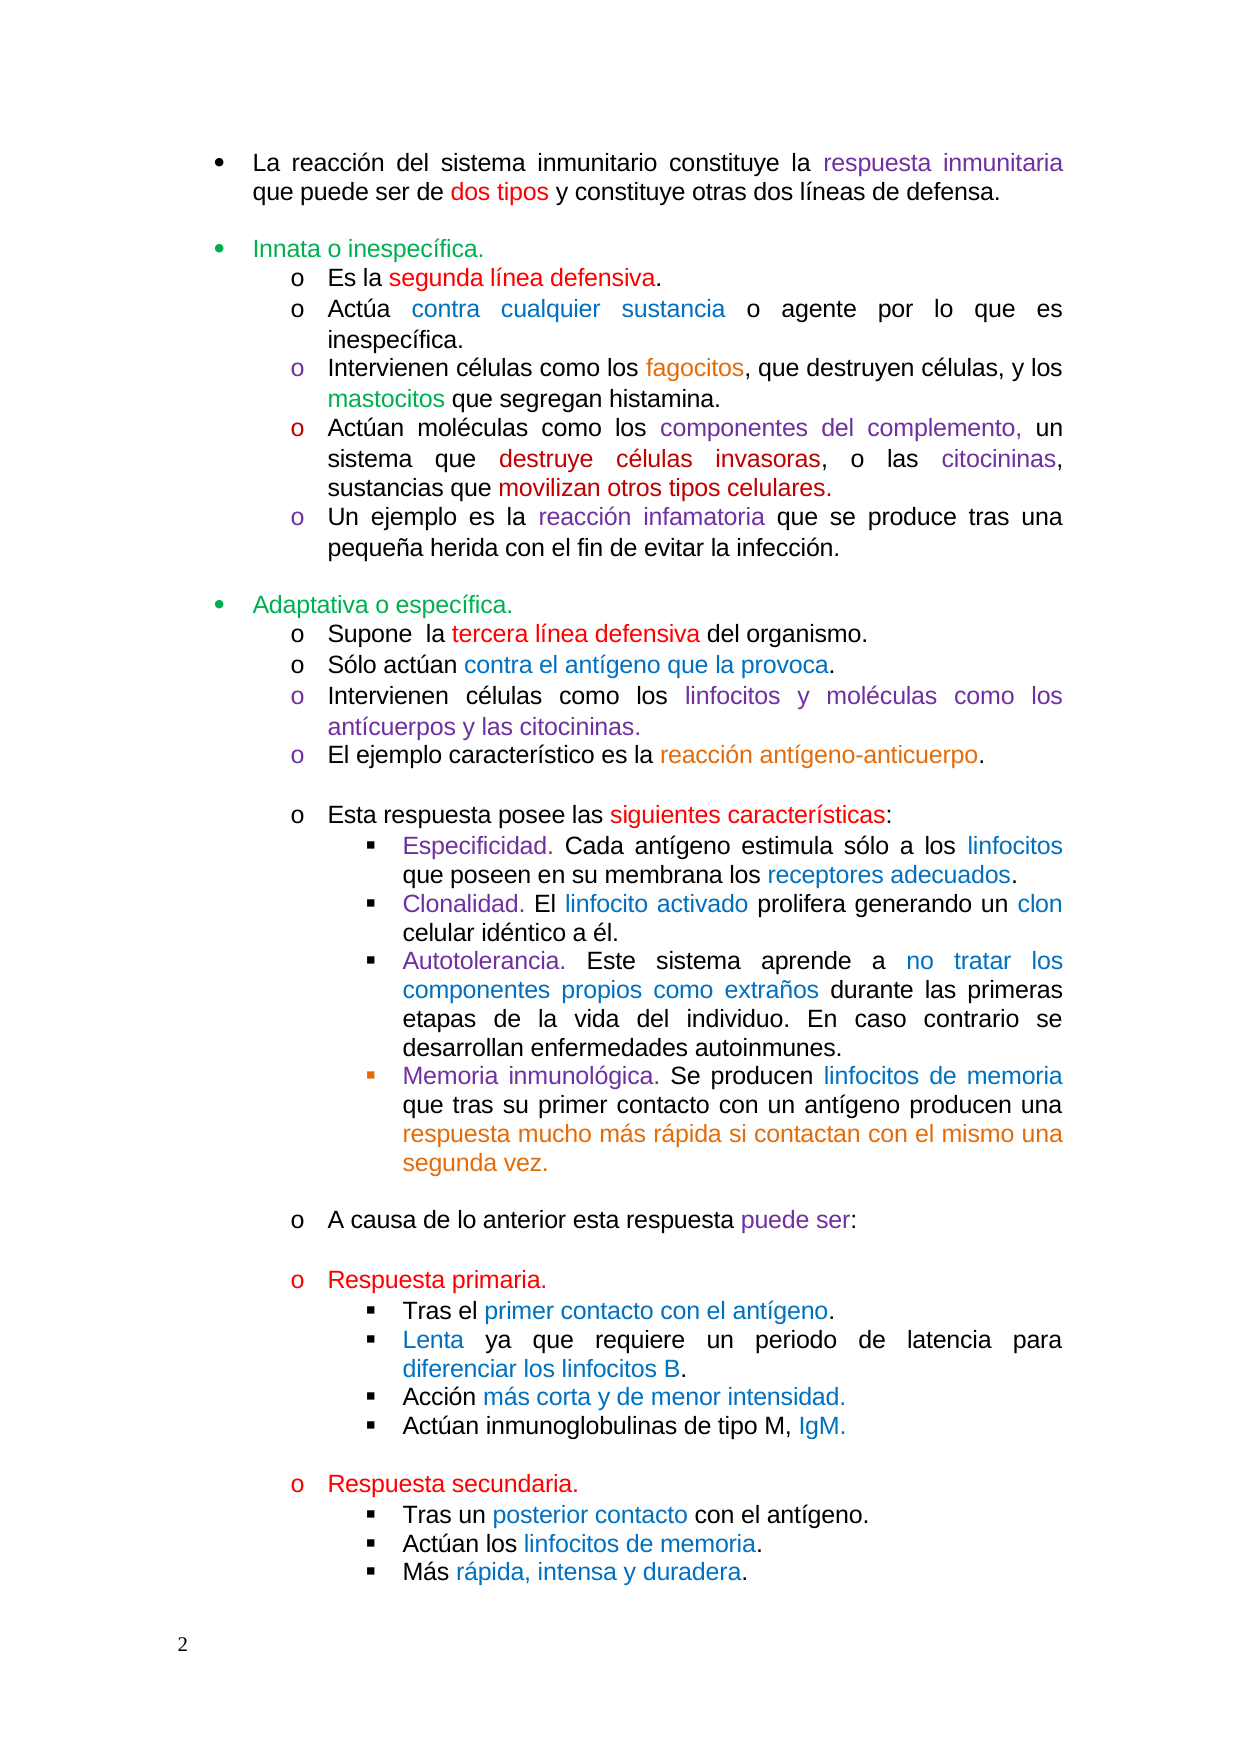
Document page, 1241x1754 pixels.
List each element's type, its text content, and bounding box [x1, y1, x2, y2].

list Actúa contra cualquier sustancia o agente por lo que es inespecífica. [290, 294, 1063, 353]
list Esta respuesta posee las siguientes características: [290, 800, 1063, 831]
list Supone la tercera línea defensiva del organismo. [290, 619, 1063, 650]
list Tras el primer contacto con el antígeno. [365, 1296, 1063, 1325]
list Intervienen células como los linfocitos y moléculas como los antícuerpos y las citocininas. [290, 681, 1063, 740]
list Innata o inespecífica. [215, 234, 1063, 263]
list Memoria inmunológica. Se producen linfocitos de memoria que tras su primer contacto con un antígeno producen una respuesta mucho más rápida si contactan con el mismo una segunda vez. [365, 1061, 1063, 1176]
list Actúan moléculas como los componentes del complemento, un sistema que destruye células invasoras, o las citocininas, sustancias que movilizan otros tipos celulares. [290, 413, 1063, 502]
list Lenta ya que requiere un periodo de latencia para diferenciar los linfocitos B. [365, 1325, 1063, 1382]
list Respuesta secundaria. [290, 1469, 1063, 1500]
list Clonalidad. El linfocito activado prolifera generando un clon celular idéntico a él. [365, 889, 1063, 946]
list Adaptativa o específica. [215, 590, 1063, 619]
list Un ejemplo es la reacción infamatoria que se produce tras una pequeña herida con el fin de evitar la infección. [290, 502, 1063, 561]
list Autotolerancia. Este sistema aprende a no tratar los componentes propios como extraños durante las primeras etapas de la vida del individuo. En caso contrario se desarrollan enfermedades autoinmunes. [365, 946, 1063, 1061]
list Actúan los linfocitos de memoria. [365, 1528, 1063, 1557]
list Tras un posterior contacto con el antígeno. [365, 1500, 1063, 1528]
list Especificidad. Cada antígeno estimula sólo a los linfocitos que poseen en su membrana los receptores adecuados. [365, 831, 1063, 889]
list Intervienen células como los fagocitos, que destruyen células, y los mastocitos que segregan histamina. [290, 353, 1063, 413]
list Es la segunda línea defensiva. [290, 263, 1063, 294]
list A causa de lo anterior esta respuesta puede ser: [290, 1205, 1063, 1236]
list La reacción del sistema inmunitario constituye la respuesta inmunitaria que puede ser de dos tipos y constituye otras dos líneas de defensa. [215, 148, 1063, 205]
list Respuesta primaria. [290, 1265, 1063, 1296]
list Sólo actúan contra el antígeno que la provoca. [290, 650, 1063, 681]
list El ejemplo característico es la reacción antígeno-anticuerpo. [290, 740, 1063, 771]
list Actúan inmunoglobulinas de tipo M, IgM. [365, 1411, 1063, 1440]
list Acción más corta y de menor intensidad. [365, 1382, 1063, 1411]
list Más rápida, intensa y duradera. [365, 1557, 1063, 1586]
